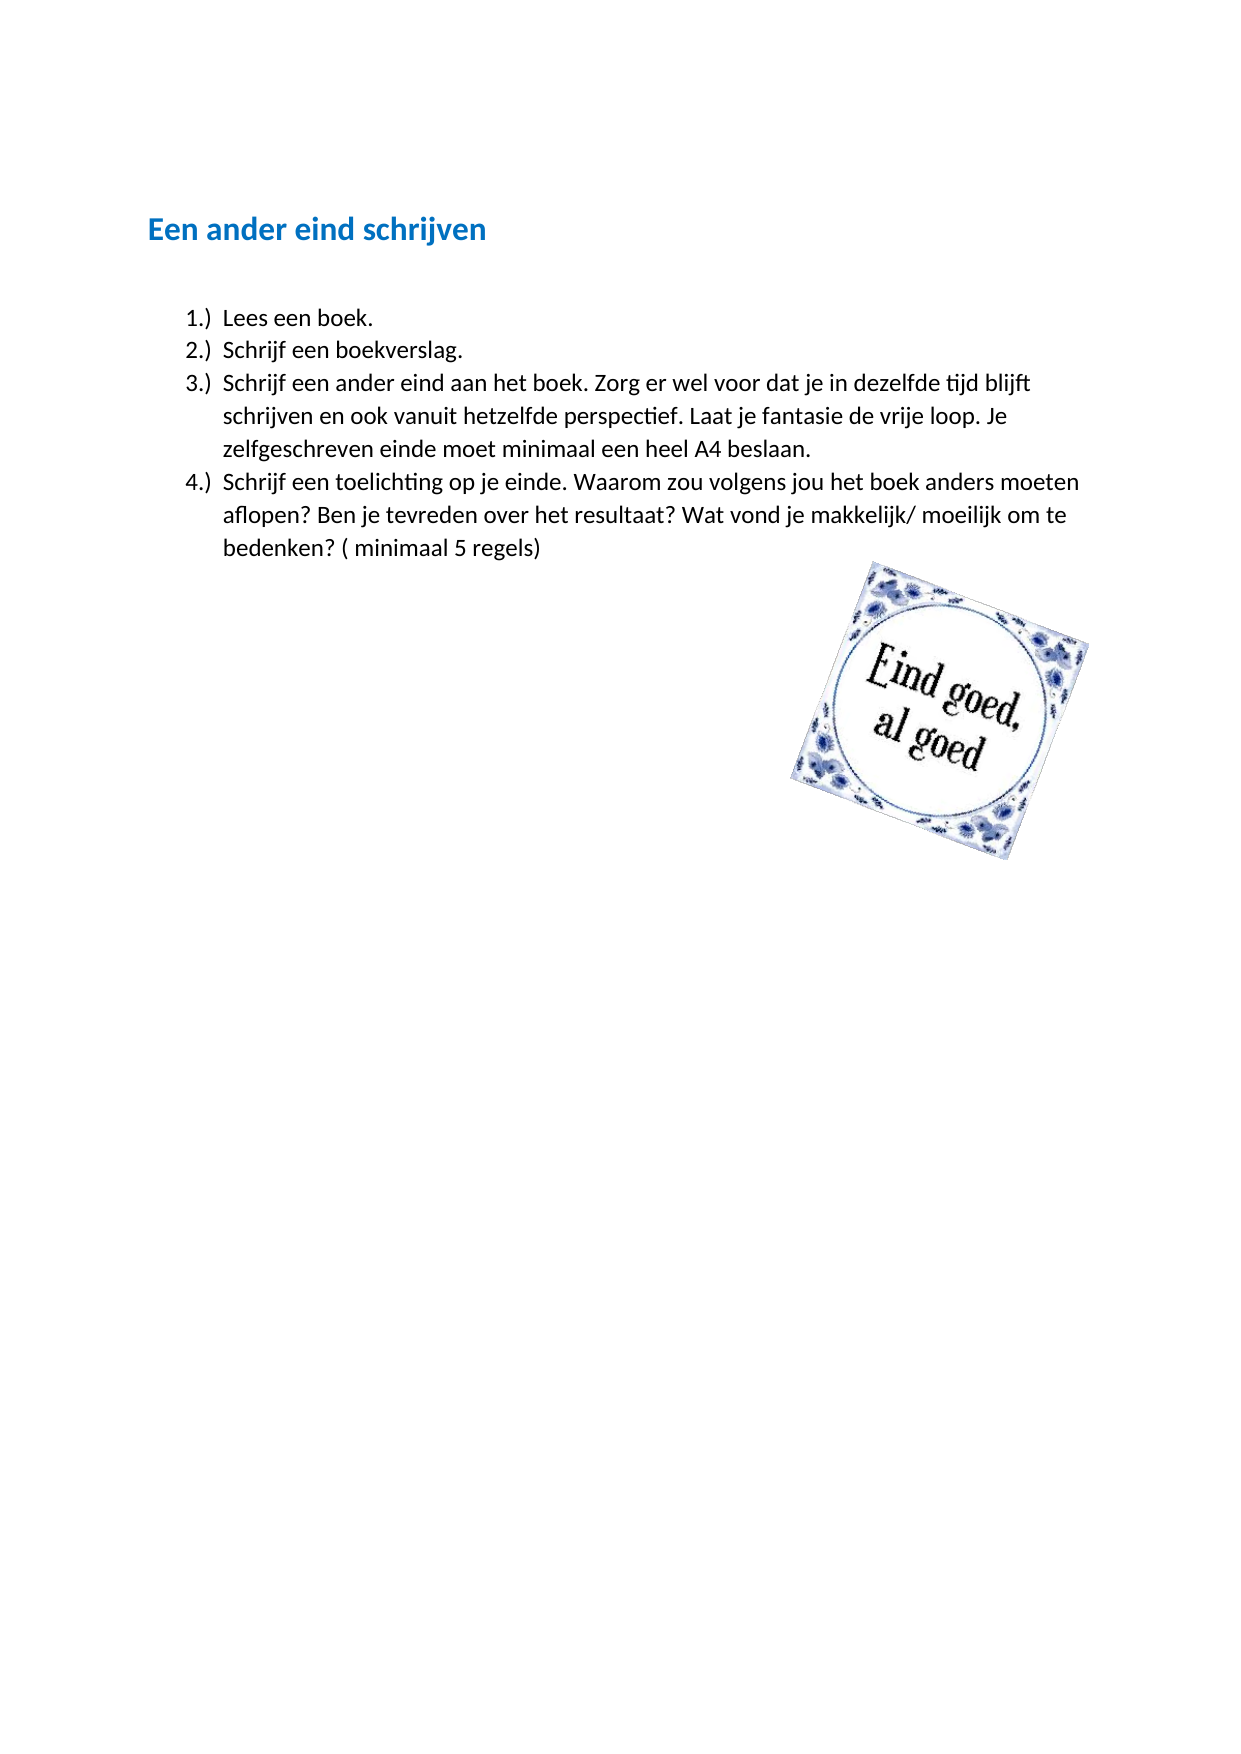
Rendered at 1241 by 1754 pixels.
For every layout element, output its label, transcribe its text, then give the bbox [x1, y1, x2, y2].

text Een ander eind schrijven [148, 208, 1093, 249]
picture [791, 562, 1089, 860]
list Schrijf een ander eind aan het boek. Zorg er wel voor dat je in dezelfde tijd blijft schrijven en ook vanuit hetzelfde perspectief. Laat je fantasie de vrije loop. Je zelfgeschreven einde moet minimaal een heel A4 beslaan. [185, 368, 1093, 464]
list Schrijf een boekverslag. [185, 335, 1093, 365]
list Schrijf een toelichting op je einde. Waarom zou volgens jou het boek anders moeten aflopen? Ben je tevreden over het resultaat? Wat vond je makkelijk/ moeilijk om te bedenken? ( minimaal 5 regels) [185, 466, 1093, 563]
list Lees een boek. [185, 302, 1093, 332]
